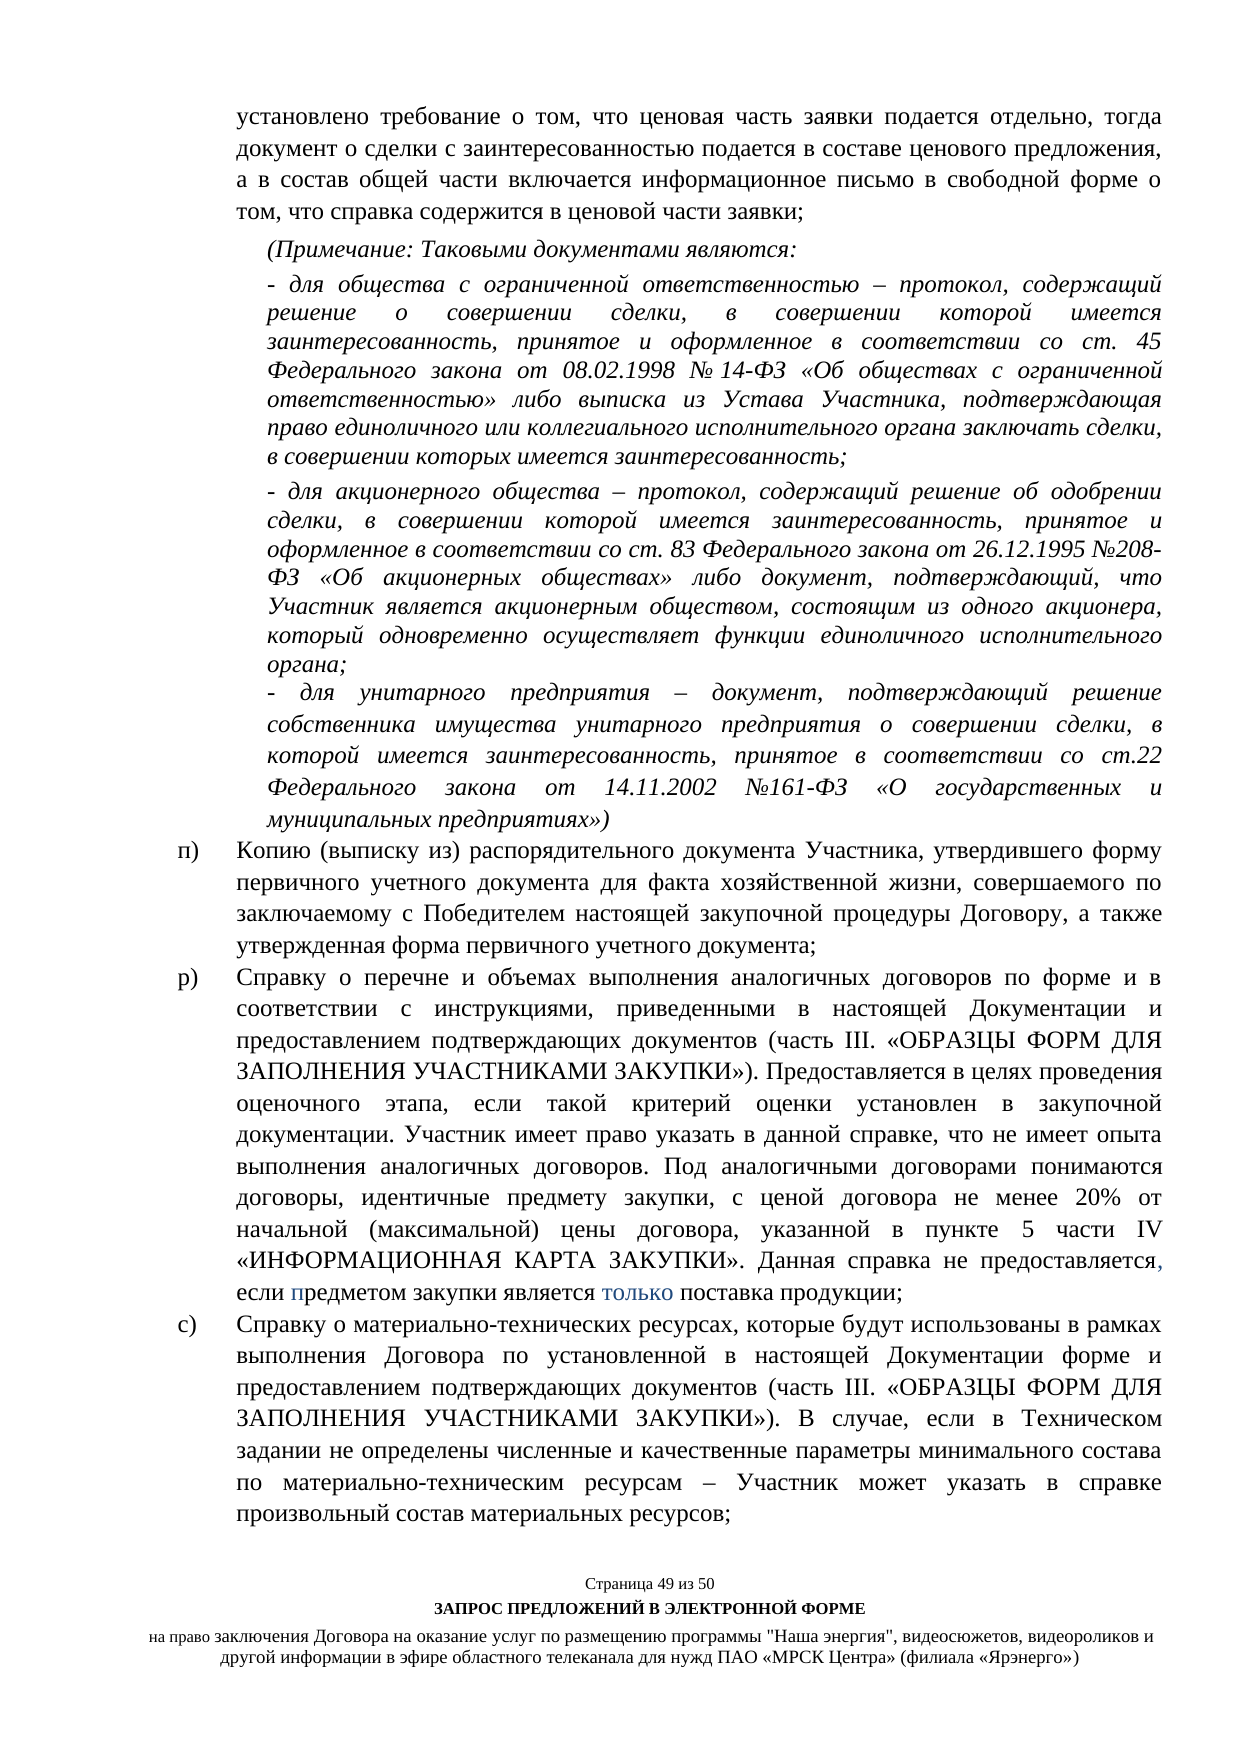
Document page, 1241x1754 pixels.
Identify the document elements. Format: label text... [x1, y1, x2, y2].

list - для акционерного общества – протокол, содержащий решение об одобрении сделки, в совершении которой имеется заинтересованность, принятое и оформленное в соответствии со ст. 83 Федерального закона от 26.12.1995 №208-ФЗ «Об акционерных обществах» либо документ, подтверждающий, что Участник является акционерным обществом, состоящим из одного акционера, который одновременно осуществляет функции единоличного исполнительного органа; [267, 476, 1163, 677]
list Копию (выписку из) распорядительного документа Участника, утвердившего форму первичного учетного документа для факта хозяйственной жизни, совершаемого по заключаемому с Победителем настоящей закупочной процедуры Договору, а также утвержденная форма первичного учетного документа; [177, 835, 1163, 959]
list (Примечание: Таковыми документами являются: [267, 234, 1163, 262]
list Справку о материально-технических ресурсах, которые будут использованы в рамках выполнения Договора по установленной в настоящей Документации форме и предоставлением подтверждающих документов (часть III. «ОБРАЗЦЫ ФОРМ ДЛЯ ЗАПОЛНЕНИЯ УЧАСТНИКАМИ ЗАКУПКИ»). В случае, если в Техническом задании не определены численные и качественные параметры минимального состава по материально-техническим ресурсам – Участник может указать в справке произвольный состав материальных ресурсов; [177, 1309, 1163, 1527]
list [177, 101, 1163, 225]
list - для общества с ограниченной ответственностью – протокол, содержащий решение о совершении сделки, в совершении которой имеется заинтересованность, принятое и оформленное в соответствии со ст. 45 Федерального закона от 08.02.1998 № 14-ФЗ «Об обществах с ограниченной ответственностью» либо выписка из Устава Участника, подтверждающая право единоличного или коллегиального исполнительного органа заключать сделки, в совершении которых имеется заинтересованность; [267, 269, 1163, 470]
list Справку о перечне и объемах выполнения аналогичных договоров по форме и в соответствии с инструкциями, приведенными в настоящей Документации и предоставлением подтверждающих документов (часть III. «ОБРАЗЦЫ ФОРМ ДЛЯ ЗАПОЛНЕНИЯ УЧАСТНИКАМИ ЗАКУПКИ»). Предоставляется в целях проведения оценочного этапа, если такой критерий оценки установлен в закупочной документации. Участник имеет право указать в данной справке, что не имеет опыта выполнения аналогичных договоров. Под аналогичными договорами понимаются договоры, идентичные предмету закупки, с ценой договора не менее 20% от начальной (максимальной) цены договора, указанной в пункте 5 части IV «ИНФОРМАЦИОННАЯ КАРТА ЗАКУПКИ». Данная справка не предоставляется, если предметом закупки является только поставка продукции; [177, 962, 1163, 1306]
list - для унитарного предприятия – документ, подтверждающий решение собственника имущества унитарного предприятия о совершении сделки, в которой имеется заинтересованность, принятое в соответствии со ст.22 Федерального закона от 14.11.2002 №161-ФЗ «О государственных и муниципальных предприятиях») [267, 677, 1163, 832]
